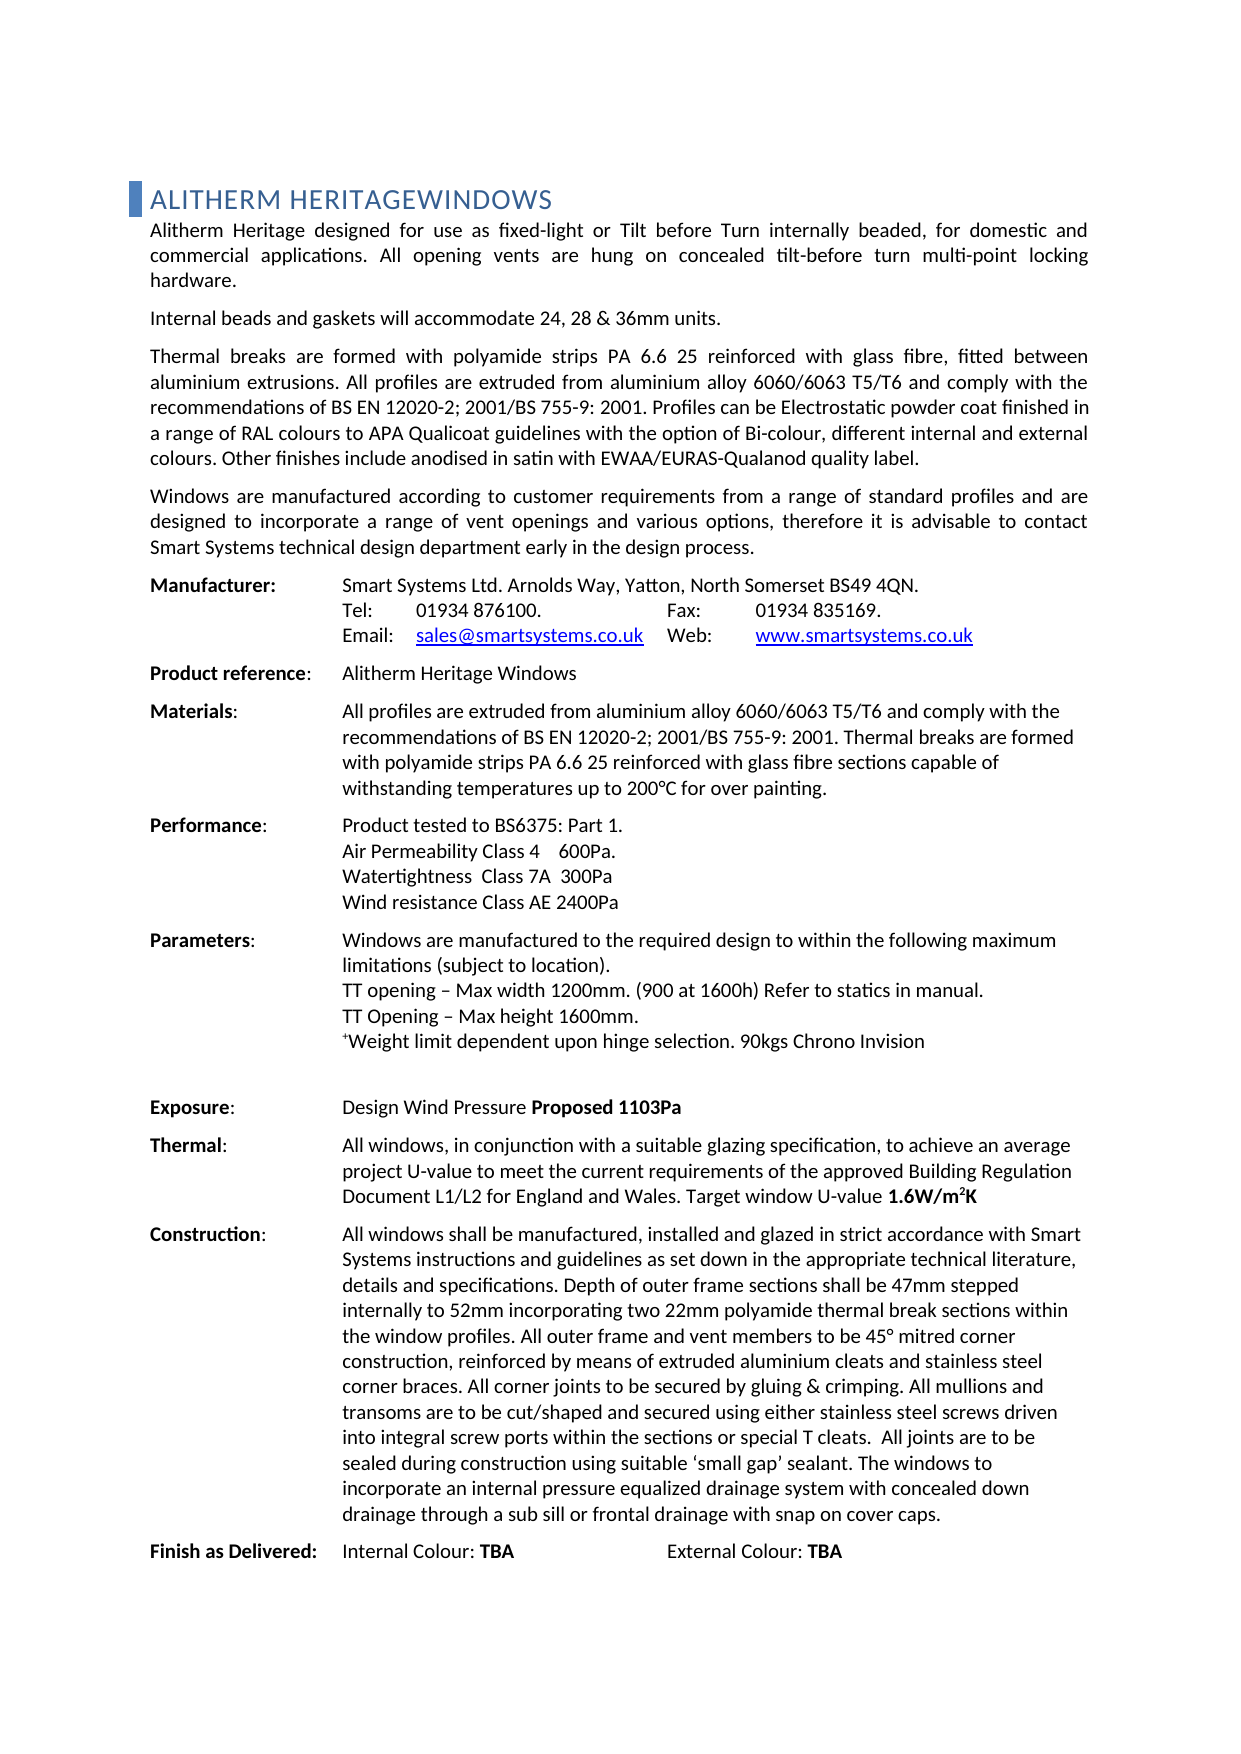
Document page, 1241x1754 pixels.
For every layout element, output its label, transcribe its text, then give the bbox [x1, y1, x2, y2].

text Alitherm HeritageWindows [142, 181, 1090, 217]
text Thermal: All windows, in conjunction with a suitable glazing specification, to achieve an average project U-value to meet the current requirements of the approved Building Regulation Document L1/L2 for England and Wales. Target window U-value 1.6W/m2K [150, 1132, 1090, 1209]
text Windows are manufactured according to customer requirements from a range of standard profiles and are designed to incorporate a range of vent openings and various options, therefore it is advisable to contact Smart Systems technical design department early in the design process. [150, 483, 1090, 559]
text Product reference: Alitherm Heritage Windows [150, 661, 1090, 686]
text Internal beads and gaskets will accommodate 24, 28 & 36mm units. [150, 306, 1090, 331]
text Construction: All windows shall be manufactured, installed and glazed in strict accordance with Smart Systems instructions and guidelines as set down in the appropriate technical literature, details and specifications. Depth of outer frame sections shall be 47mm stepped internally to 52mm incorporating two 22mm polyamide thermal break sections within the window profiles. All outer frame and vent members to be 45° mitred corner construction, reinforced by means of extruded aluminium cleats and stainless steel corner braces. All corner joints to be secured by gluing & crimping. All mullions and transoms are to be cut/shaped and secured using either stainless steel screws driven into integral screw ports within the sections or special T cleats. All joints are to be sealed during construction using suitable ‘small gap’ sealant. The windows to incorporate an internal pressure equalized drainage system with concealed down drainage through a sub sill or frontal drainage with snap on cover caps. [150, 1221, 1090, 1526]
text Parameters: Windows are manufactured to the required design to within the following maximum limitations (subject to location). TT opening – Max width 1200mm. (900 at 1600h) Refer to statics in manual. TT Opening – Max height 1600mm. +Weight limit dependent upon hinge selection. 90kgs Chrono Invision [150, 927, 1090, 1082]
text Exposure: Design Wind Pressure Proposed 1103Pa [150, 1094, 1090, 1120]
text Finish as Delivered: Internal Colour: TBA External Colour: TBA [150, 1539, 1090, 1564]
text Alitherm Heritage designed for use as fixed-light or Tilt before Turn internally beaded, for domestic and commercial applications. All opening vents are hung on concealed tilt-before turn multi-point locking hardware. [150, 217, 1090, 293]
text Thermal breaks are formed with polyamide strips PA 6.6 25 reinforced with glass fibre, fitted between aluminium extrusions. All profiles are extruded from aluminium alloy 6060/6063 T5/T6 and comply with the recommendations of BS EN 12020-2; 2001/BS 755-9: 2001. Profiles can be Electrostatic powder coat finished in a range of RAL colours to APA Qualicoat guidelines with the option of Bi-colour, different internal and external colours. Other finishes include anodised in satin with EWAA/EURAS-Qualanod quality label. [150, 343, 1090, 471]
text Materials: All profiles are extruded from aluminium alloy 6060/6063 T5/T6 and comply with the recommendations of BS EN 12020-2; 2001/BS 755-9: 2001. Thermal breaks are formed with polyamide strips PA 6.6 25 reinforced with glass fibre sections capable of withstanding temperatures up to 200°C for over painting. [150, 698, 1090, 800]
text Manufacturer: Smart Systems Ltd. Arnolds Way, Yatton, North Somerset BS49 4QN. Tel: 01934 876100. Fax: 01934 835169. Email: sales@smartsystems.co.uk Web: www.smartsystems.co.uk [150, 572, 1090, 648]
text Performance: Product tested to BS6375: Part 1. Air Permeability Class 4 600Pa. Watertightness Class 7A 300Pa Wind resistance Class AE 2400Pa [150, 813, 1090, 914]
